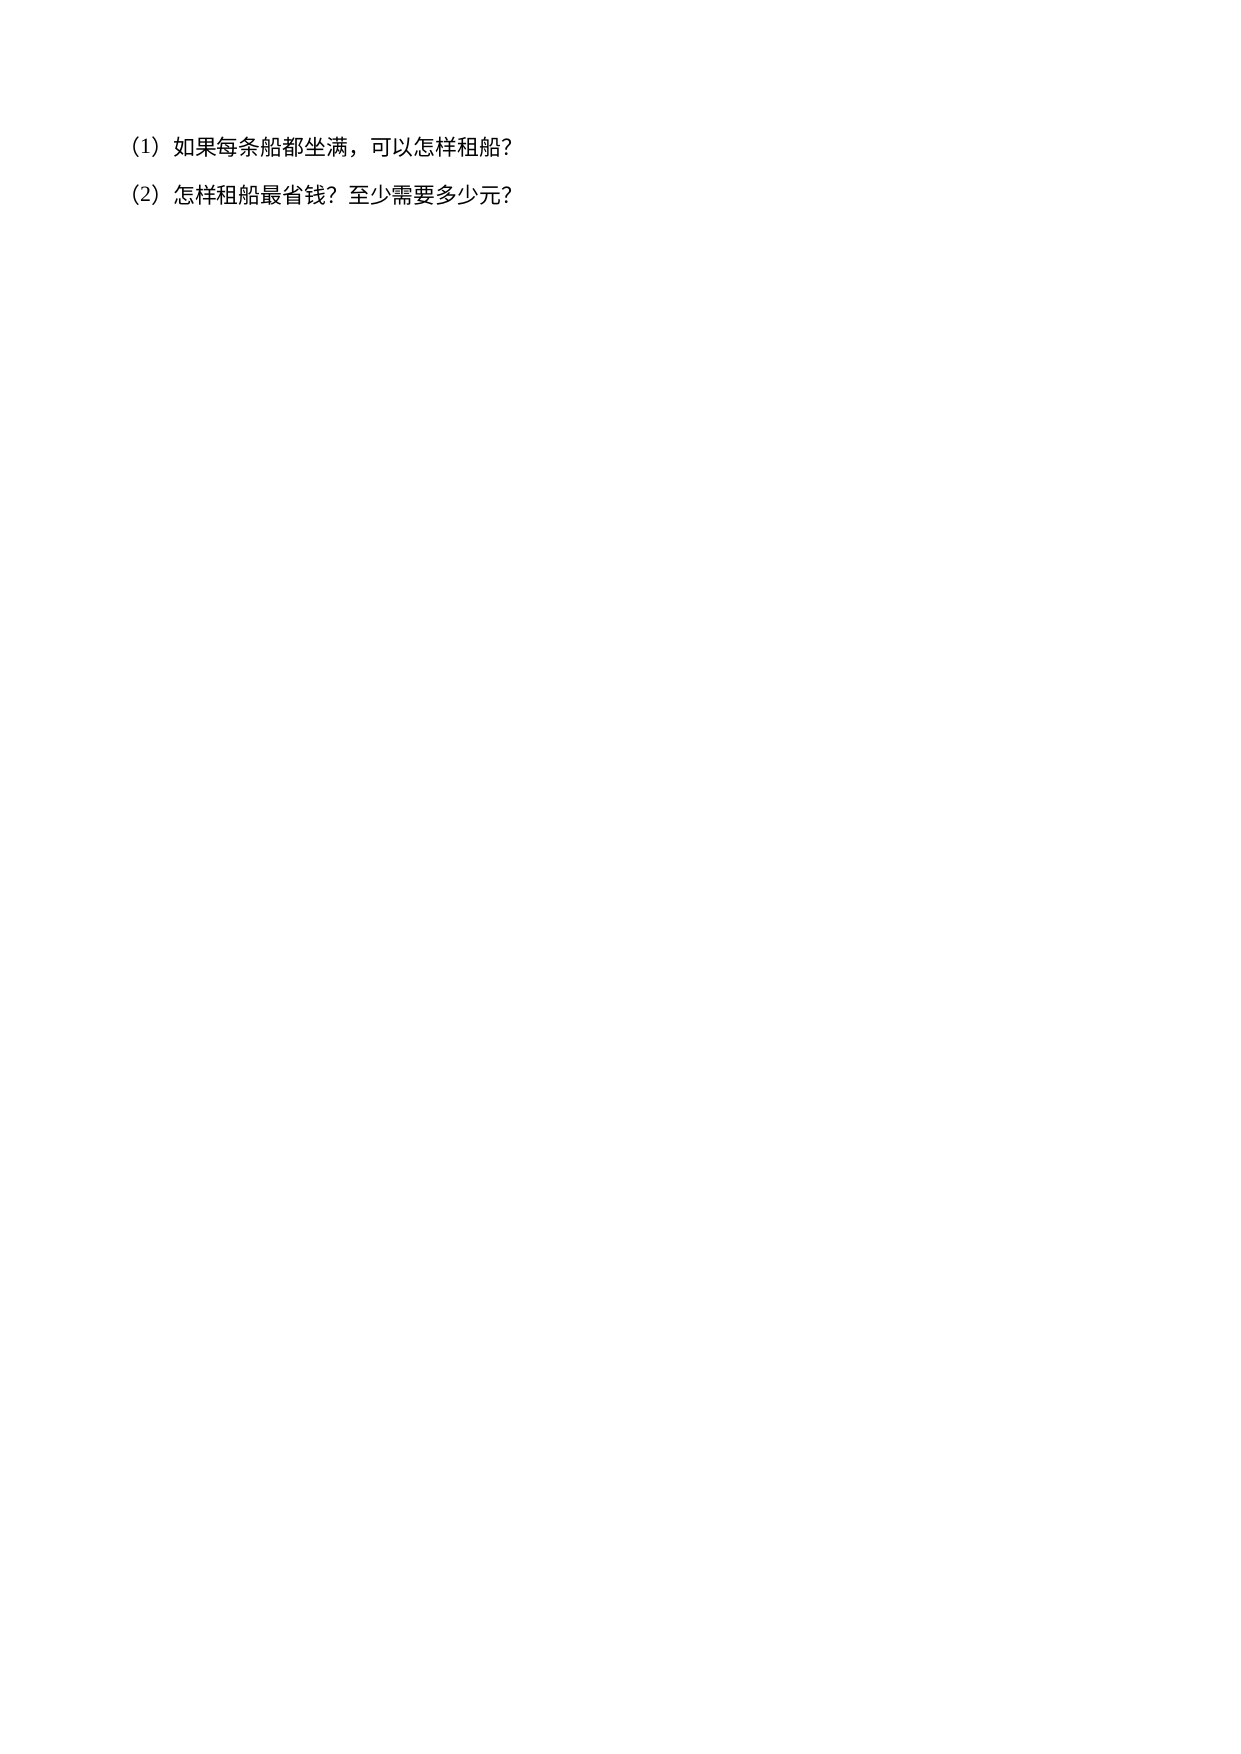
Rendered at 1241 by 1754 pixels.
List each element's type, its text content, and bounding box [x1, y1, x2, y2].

text （1）如果每条船都坐满，可以怎样租船？ [118, 129, 1122, 162]
text （2）怎样租船最省钱？至少需要多少元？ [118, 178, 1122, 210]
